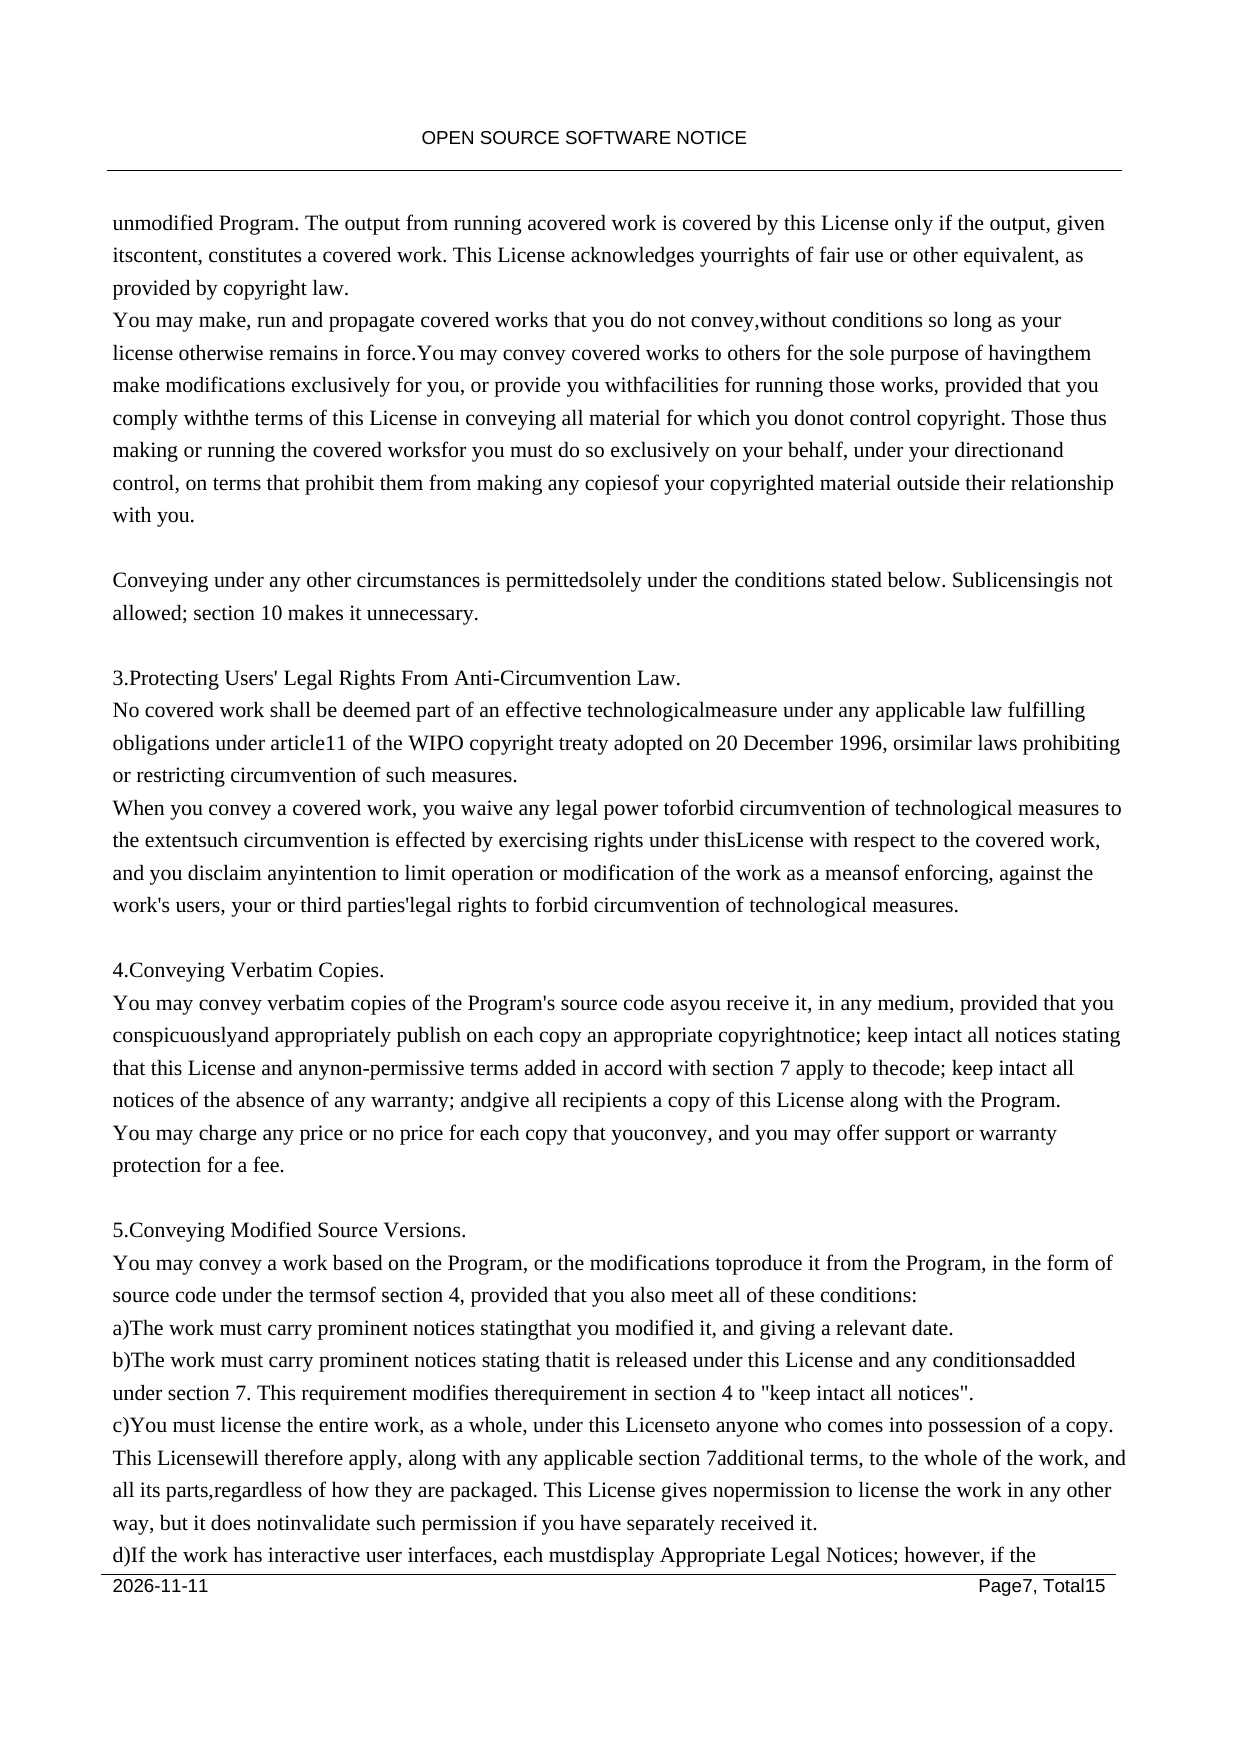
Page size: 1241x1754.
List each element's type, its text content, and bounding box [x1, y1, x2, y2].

text b)The work must carry prominent notices stating thatit is released under this License and any conditionsadded under section 7. This requirement modifies therequirement in section 4 to "keep intact all notices". [112, 1344, 1128, 1409]
text You may convey verbatim copies of the Program's source code asyou receive it, in any medium, provided that you conspicuouslyand appropriately publish on each copy an appropriate copyrightnotice; keep intact all notices stating that this License and anynon-permissive terms added in accord with section 7 apply to thecode; keep intact all notices of the absence of any warranty; andgive all recipients a copy of this License along with the Program. [112, 986, 1128, 1116]
text When you convey a covered work, you waive any legal power toforbid circumvention of technological measures to the extentsuch circumvention is effected by exercising rights under thisLicense with respect to the covered work, and you disclaim anyintention to limit operation or modification of the work as a meansof enforcing, against the work's users, your or third parties'legal rights to forbid circumvention of technological measures. [112, 791, 1128, 921]
text You may make, run and propagate covered works that you do not convey,without conditions so long as your license otherwise remains in force.You may convey covered works to others for the sole purpose of havingthem make modifications exclusively for you, or provide you withfacilities for running those works, provided that you comply withthe terms of this License in conveying all material for which you donot control copyright. Those thus making or running the covered worksfor you must do so exclusively on your behalf, under your directionand control, on terms that prohibit them from making any copiesof your copyrighted material outside their relationship with you. [112, 304, 1128, 531]
text 3.Protecting Users' Legal Rights From Anti-Circumvention Law. [112, 661, 1128, 694]
text Conveying under any other circumstances is permittedsolely under the conditions stated below. Sublicensingis not allowed; section 10 makes it unnecessary. [112, 564, 1128, 629]
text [112, 206, 1128, 304]
text You may convey a work based on the Program, or the modifications toproduce it from the Program, in the form of source code under the termsof section 4, provided that you also meet all of these conditions: [112, 1246, 1128, 1311]
text 4.Conveying Verbatim Copies. [112, 954, 1128, 986]
text You may charge any price or no price for each copy that youconvey, and you may offer support or warranty protection for a fee. [112, 1116, 1128, 1181]
text a)The work must carry prominent notices statingthat you modified it, and giving a relevant date. [112, 1311, 1128, 1344]
text 5.Conveying Modified Source Versions. [112, 1214, 1128, 1246]
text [112, 1539, 1128, 1571]
text No covered work shall be deemed part of an effective technologicalmeasure under any applicable law fulfilling obligations under article11 of the WIPO copyright treaty adopted on 20 December 1996, orsimilar laws prohibiting or restricting circumvention of such measures. [112, 694, 1128, 791]
text c)You must license the entire work, as a whole, under this Licenseto anyone who comes into possession of a copy. This Licensewill therefore apply, along with any applicable section 7additional terms, to the whole of the work, and all its parts,regardless of how they are packaged. This License gives nopermission to license the work in any other way, but it does notinvalidate such permission if you have separately received it. [112, 1409, 1128, 1539]
